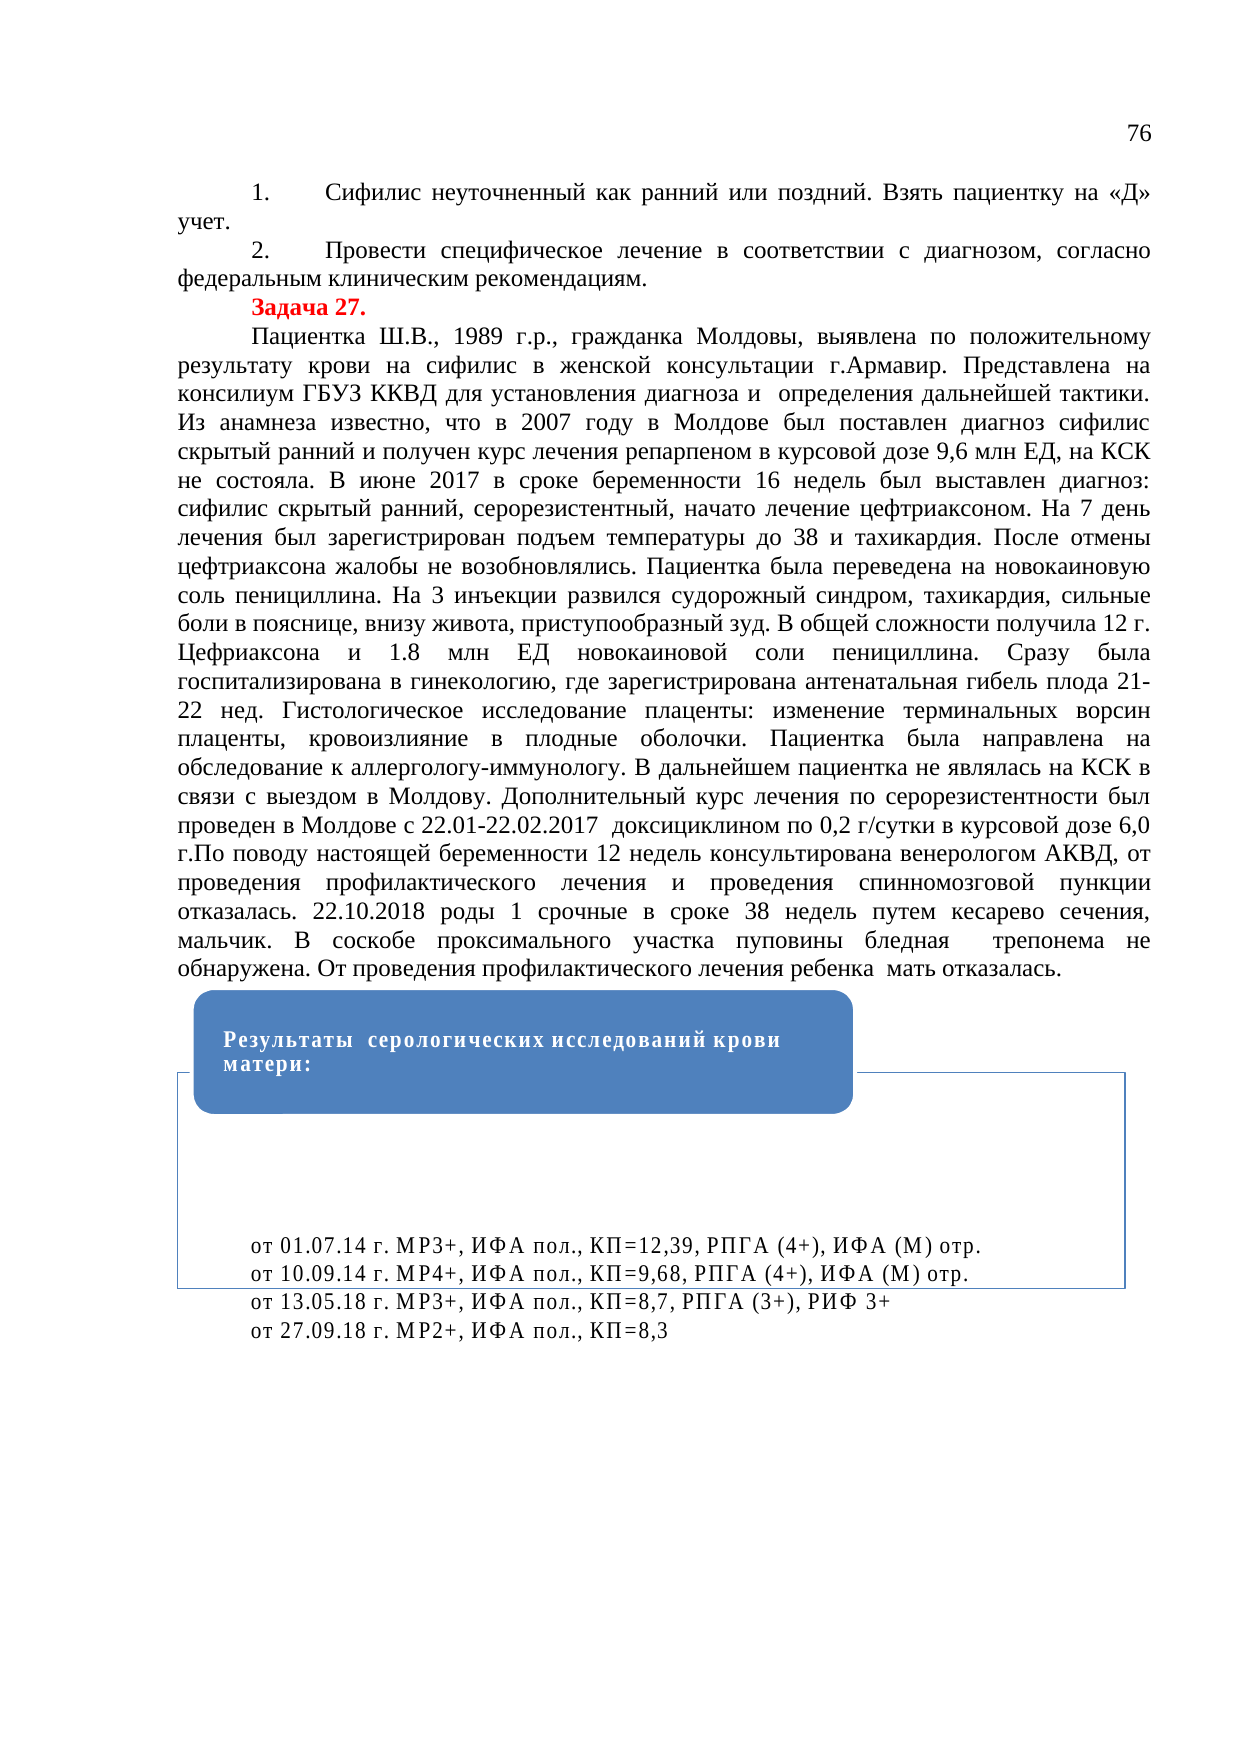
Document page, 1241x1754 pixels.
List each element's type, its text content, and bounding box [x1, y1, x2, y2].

text Пациентка Ш.В., 1989 г.р., гражданка Молдовы, выявлена по положительному результату крови на сифилис в женской консультации г.Армавир. Представлена на консилиум ГБУЗ ККВД для установления диагноза и определения дальнейшей тактики. Из анамнеза известно, что в 2007 году в Молдове был поставлен диагноз сифилис скрытый ранний и получен курс лечения репарпеном в курсовой дозе 9,6 млн ЕД, на КСК не состояла. В июне 2017 в сроке беременности 16 недель был выставлен диагноз: сифилис скрытый ранний, серорезистентный, начато лечение цефтриаксоном. На 7 день лечения был зарегистрирован подъем температуры до 38 и тахикардия. После отмены цефтриаксона жалобы не возобновлялись. Пациентка была переведена на новокаиновую соль пенициллина. На 3 инъекции развился судорожный синдром, тахикардия, сильные боли в пояснице, внизу живота, приступообразный зуд. В общей сложности получила 12 г. Цефриаксона и 1.8 млн ЕД новокаиновой соли пенициллина. Сразу была госпитализирована в гинекологию, где зарегистрирована антенатальная гибель плода 21-22 нед. Гистологическое исследование плаценты: изменение терминальных ворсин плаценты, кровоизлияние в плодные оболочки. Пациентка была направлена на обследование к аллергологу-иммунологу. В дальнейшем пациентка не являлась на КСК в связи с выездом в Молдову. Дополнительный курс лечения по серорезистентности был проведен в Молдове с 22.01-22.02.2017 доксициклином по 0,2 г/сутки в курсовой дозе 6,0 г.По поводу настоящей беременности 12 недель консультирована венерологом АКВД, от проведения профилактического лечения и проведения спинномозговой пункции отказалась. 22.10.2018 роды 1 срочные в сроке 38 недель путем кесарево сечения, мальчик. В соскобе проксимального участка пуповины бледная трепонема не обнаружена. От проведения профилактического лечения ребенка мать отказалась. [177, 321, 1152, 982]
text 2. Провести специфическое лечение в соответствии с диагнозом, согласно федеральным клиническим рекомендациям. [177, 235, 1152, 292]
text 1. Сифилис неуточненный как ранний или поздний. Взять пациентку на «Д» учет. [177, 177, 1152, 235]
text Задача 27. [177, 292, 1152, 321]
